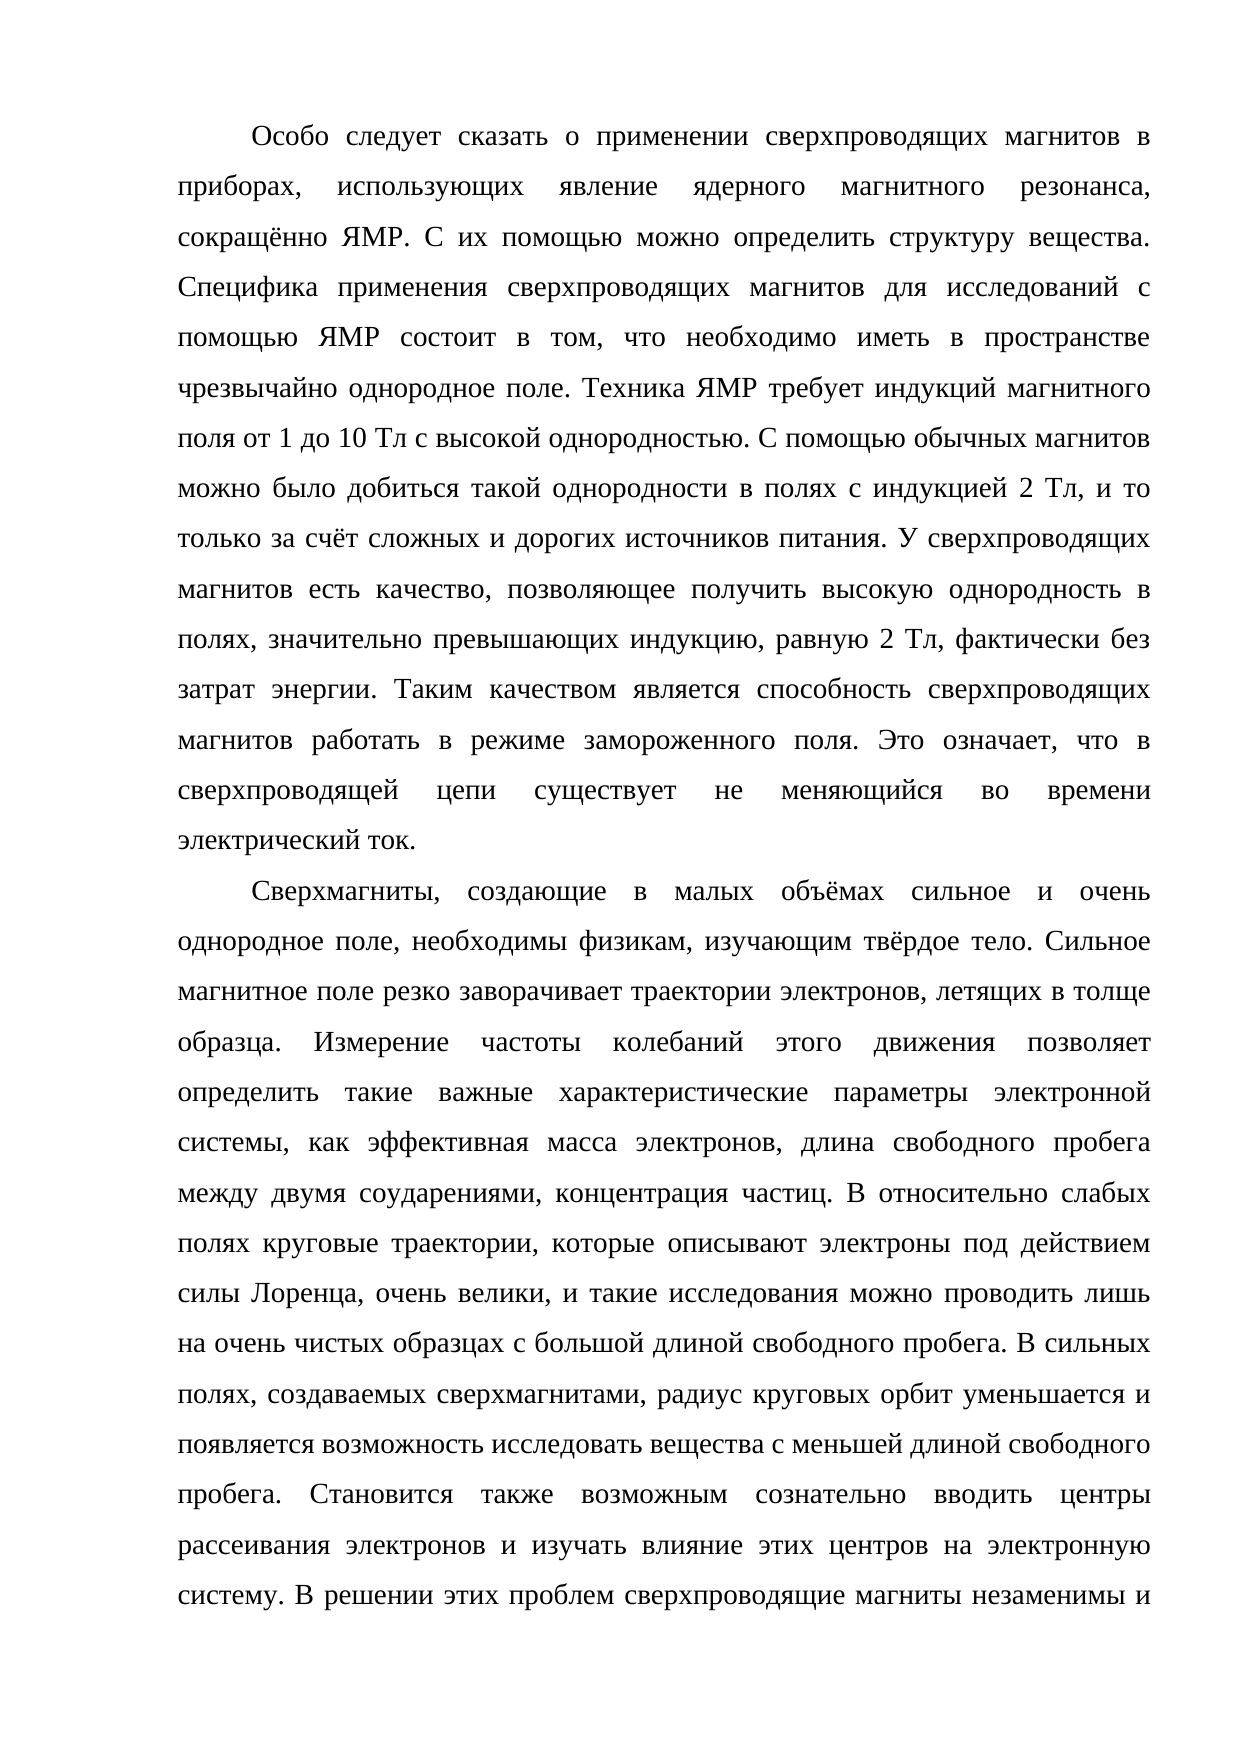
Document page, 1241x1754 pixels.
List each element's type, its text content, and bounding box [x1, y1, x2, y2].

text Особо следует сказать о применении сверхпроводящих магнитов в приборах, использующих явление ядерного магнитного резонанса, сокращённо ЯМР. С их помощью можно определить структуру вещества. Специфика применения сверхпроводящих магнитов для исследований с помощью ЯМР состоит в том, что необходимо иметь в пространстве чрезвычайно однородное поле. Техника ЯМР требует индукций магнитного поля от 1 до 10 Тл с высокой однородностью. С помощью обычных магнитов можно было добиться такой однородности в полях с индукцией 2 Тл, и то только за счёт сложных и дорогих источников питания. У сверхпроводящих магнитов есть качество, позволяющее получить высокую однородность в полях, значительно превышающих индукцию, равную 2 Тл, фактически без затрат энергии. Таким качеством является способность сверхпроводящих магнитов работать в режиме замороженного поля. Это означает, что в сверхпроводящей цепи существует не меняющийся во времени электрический ток. [177, 118, 1152, 856]
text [177, 873, 1152, 1611]
